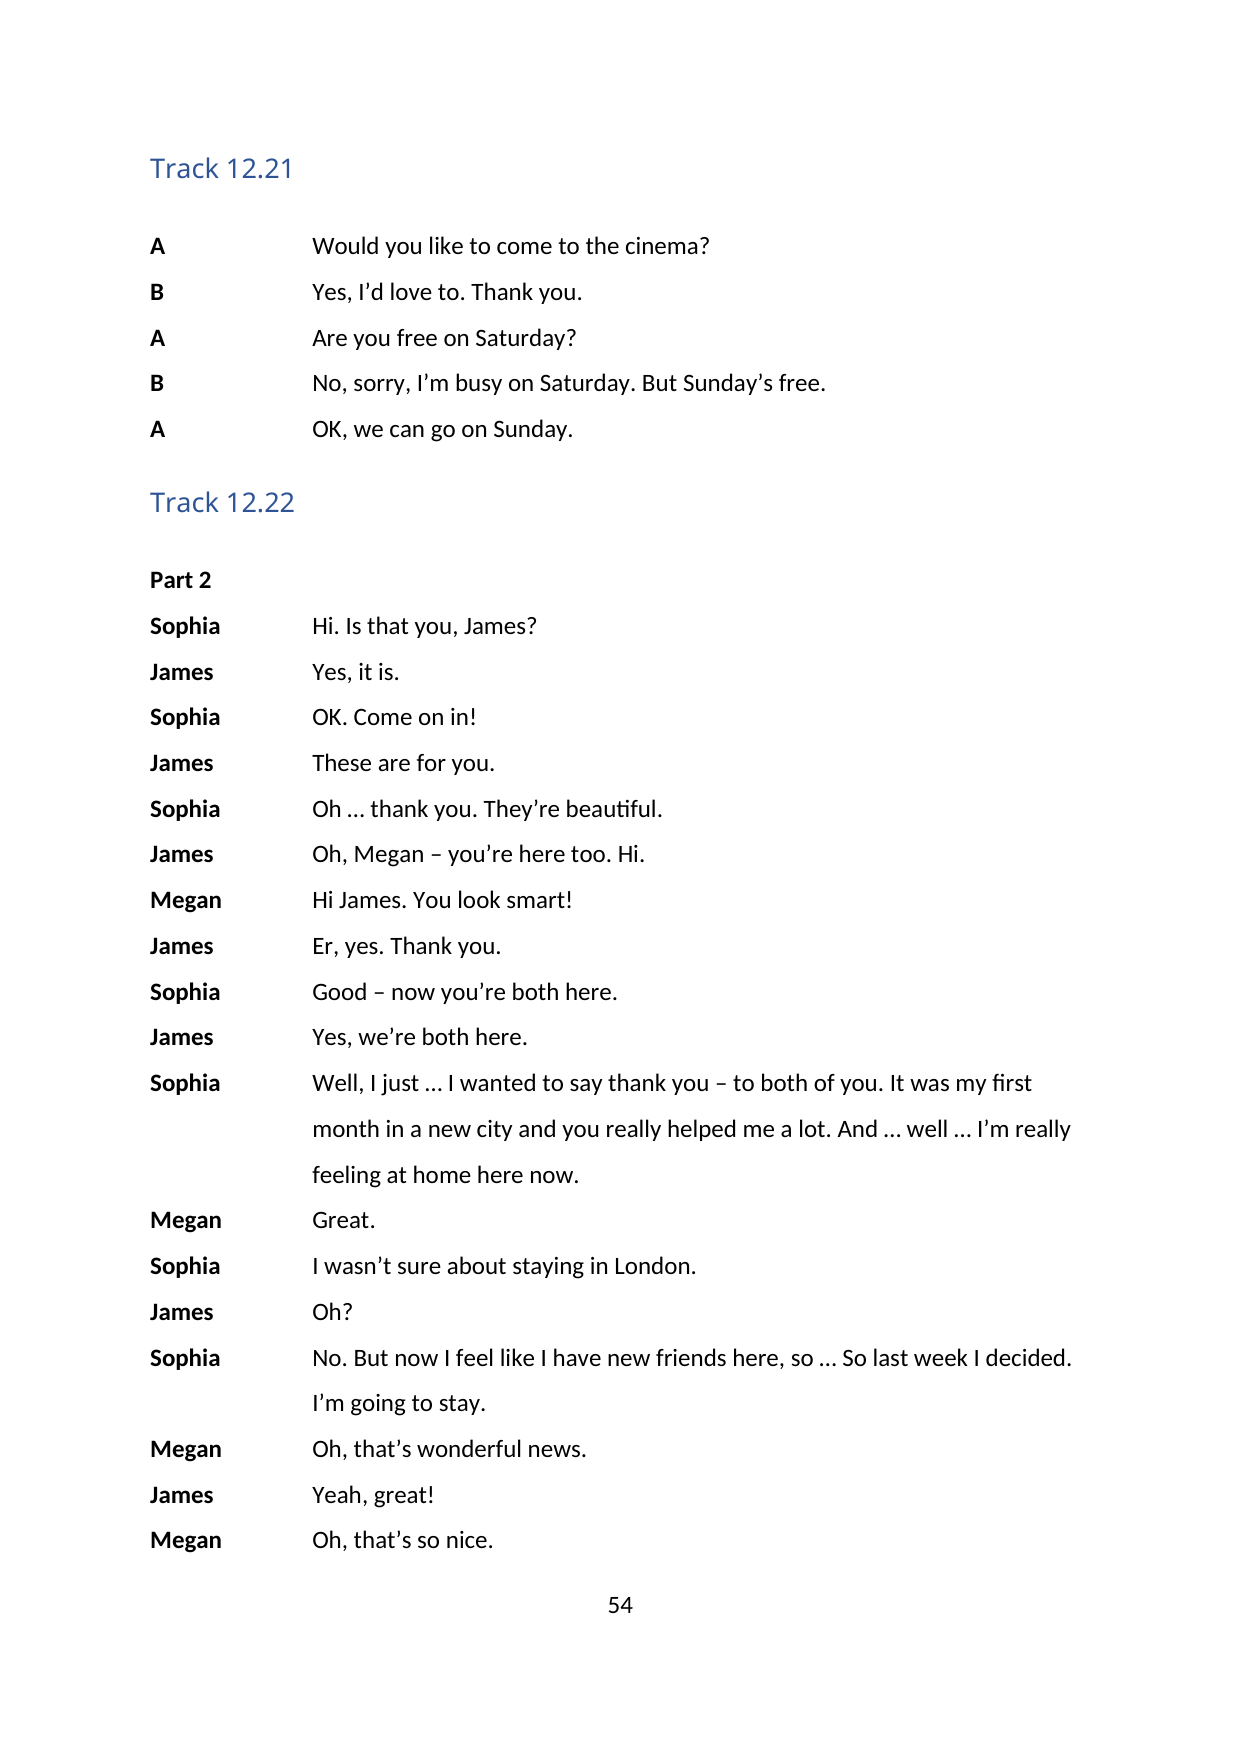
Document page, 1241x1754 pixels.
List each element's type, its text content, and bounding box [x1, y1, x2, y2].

subtitle Track 12.21 [150, 150, 1090, 187]
text James Oh, Megan – you’re here too. Hi. [150, 839, 1090, 869]
text Megan Great. [150, 1204, 1090, 1235]
text Sophia OK. Come on in! [150, 701, 1090, 732]
text James Er, yes. Thank you. [150, 930, 1090, 961]
text A Would you like to come to the cinema? [150, 230, 1090, 261]
text A OK, we can go on Sunday. [150, 413, 1090, 444]
text Sophia Well, I just … I wanted to say thank you – to both of you. It was my first month in a new city and you really helped me a lot. And … well … I’m really feeling at home here now. [150, 1067, 1090, 1189]
text B No, sorry, I’m busy on Saturday. But Sunday’s free. [150, 367, 1090, 398]
text James These are for you. [150, 747, 1090, 778]
text Megan Hi James. You look smart! [150, 884, 1090, 915]
text Sophia I wasn’t sure about staying in London. [150, 1250, 1090, 1281]
text Part 2 [150, 564, 1090, 595]
text Sophia Hi. Is that you, James? [150, 610, 1090, 641]
text Sophia Oh … thank you. They’re beautiful. [150, 793, 1090, 823]
text B Yes, I’d love to. Thank you. [150, 276, 1090, 307]
text Sophia No. But now I feel like I have new friends here, so … So last week I decided. I’m going to stay. [150, 1342, 1090, 1418]
text James Yeah, great! [150, 1479, 1090, 1509]
text Sophia Good – now you’re both here. [150, 976, 1090, 1006]
text James Oh? [150, 1296, 1090, 1326]
subtitle Track 12.22 [150, 484, 1090, 521]
text Megan Oh, that’s so nice. [150, 1524, 1090, 1555]
text A Are you free on Saturday? [150, 322, 1090, 352]
text James Yes, we’re both here. [150, 1022, 1090, 1052]
text James Yes, it is. [150, 656, 1090, 686]
text Megan Oh, that’s wonderful news. [150, 1433, 1090, 1464]
